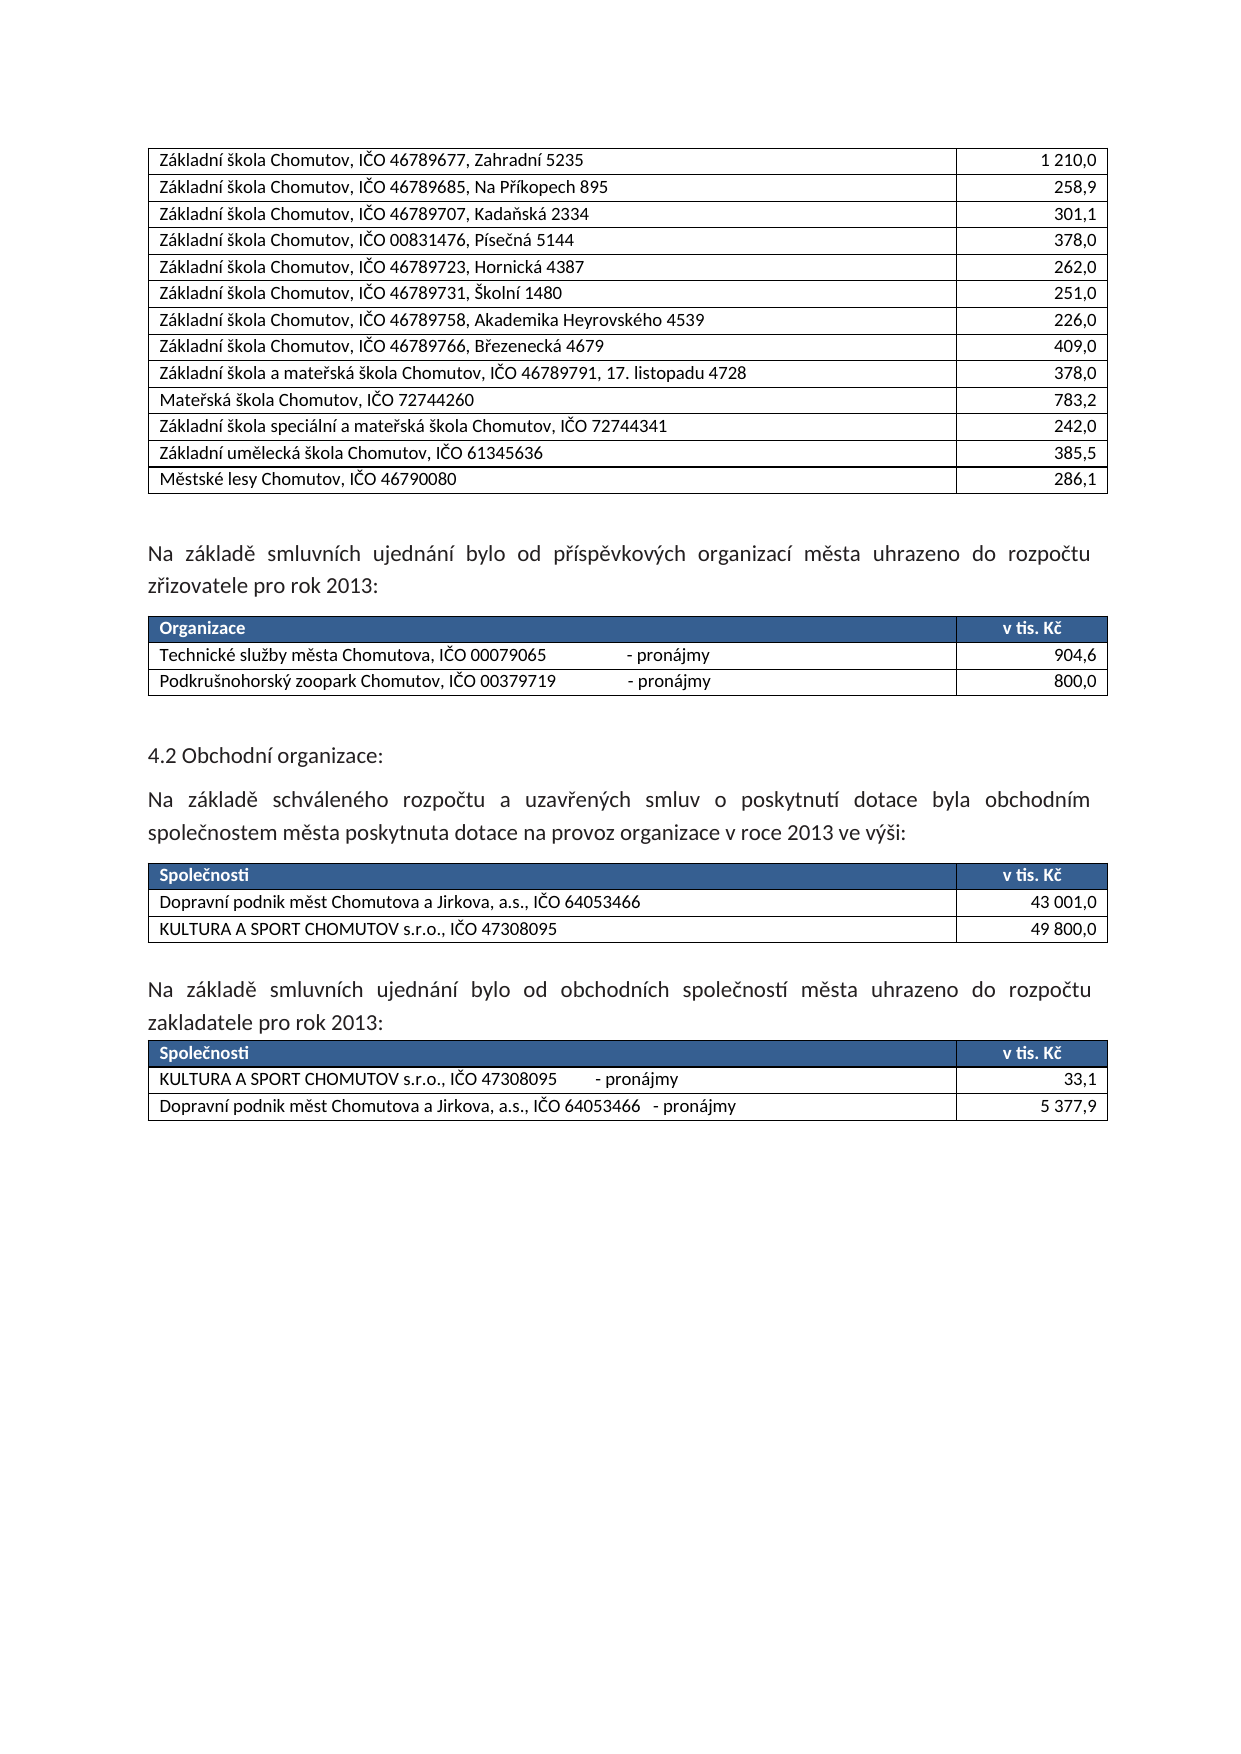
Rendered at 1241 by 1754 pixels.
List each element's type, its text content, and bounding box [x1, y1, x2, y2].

table_cell 242,0 [957, 414, 1107, 440]
table_cell 904,6 [957, 643, 1107, 669]
table_header Organizace [149, 617, 956, 642]
table_cell 378,0 [957, 228, 1107, 254]
text Na základě smluvních ujednání bylo od obchodních společností města uhrazeno do rozpočtu zakladatele pro rok 2013: [148, 975, 1093, 1036]
table_cell Základní škola a mateřská škola Chomutov, IČO 46789791, 17. listopadu 4728 [149, 361, 956, 387]
table_cell 301,1 [957, 202, 1107, 227]
table_cell Základní škola Chomutov, IČO 46789766, Březenecká 4679 [149, 335, 956, 360]
table_cell 378,0 [957, 361, 1107, 387]
table_cell 1 210,0 [957, 149, 1107, 174]
table_header Společnosti [149, 864, 956, 889]
table_cell 49 800,0 ,0,8 [957, 917, 1107, 942]
table_cell KULTURA A SPORT CHOMUTOV s.r.o., IČO 47308095 [149, 917, 956, 942]
table_cell 262,0 [957, 255, 1107, 280]
table_cell Základní škola Chomutov, IČO 46789723, Hornická 4387 [149, 255, 956, 280]
table_cell 5 377,9 [957, 1094, 1107, 1119]
table_cell 226,0 [957, 308, 1107, 333]
table_header Společnosti [149, 1041, 956, 1066]
table_cell Technické služby města Chomutova, IČO 00079065 - pronájmy [149, 643, 956, 669]
table_cell Základní škola speciální a mateřská škola Chomutov, IČO 72744341 [149, 414, 956, 440]
table_cell 286,1 [957, 468, 1107, 493]
table_cell 385,5 [957, 441, 1107, 466]
table_cell Základní škola Chomutov, IČO 00831476, Písečná 5144 [149, 228, 956, 254]
table_cell 258,9 [957, 175, 1107, 201]
table_cell Dopravní podnik měst Chomutova a Jirkova, a.s., IČO 64053466 - pronájmy [149, 1094, 956, 1119]
table_cell 800,0 [957, 670, 1107, 695]
table_cell Základní škola Chomutov, IČO 46789731, Školní 1480 [149, 281, 956, 307]
text 4.2 Obchodní organizace: [148, 741, 1093, 769]
table_header v tis. Kč [957, 617, 1107, 642]
table_cell Městské lesy Chomutov, IČO 46790080 [149, 468, 956, 493]
table_cell 43 001,0 [957, 890, 1107, 916]
table_header v tis. Kč [957, 864, 1107, 889]
table_cell 251,0 [957, 281, 1107, 307]
table_cell Základní umělecká škola Chomutov, IČO 61345636 [149, 441, 956, 466]
text Na základě schváleného rozpočtu a uzavřených smluv o poskytnutí dotace byla obchodním společnostem města poskytnuta dotace na provoz organizace v roce 2013 ve výši: [148, 786, 1093, 846]
text Na základě smluvních ujednání bylo od příspěvkových organizací města uhrazeno do rozpočtu zřizovatele pro rok 2013: [148, 539, 1093, 599]
table_header v tis. Kč [957, 1041, 1107, 1066]
table_cell 783,2 [957, 388, 1107, 413]
table_cell 33,1 [957, 1068, 1107, 1093]
table_cell Základní škola Chomutov, IČO 46789685, Na Příkopech 895 [149, 175, 956, 201]
table_cell Základní škola Chomutov, IČO 46789758, Akademika Heyrovského 4539 [149, 308, 956, 333]
table_cell Základní škola Chomutov, IČO 46789707, Kadaňská 2334 [149, 202, 956, 227]
table_cell Mateřská škola Chomutov, IČO 72744260 [149, 388, 956, 413]
table_cell Základní škola Chomutov, IČO 46789677, Zahradní 5235 [149, 149, 956, 174]
table_cell Dopravní podnik měst Chomutova a Jirkova, a.s., IČO 64053466 [149, 890, 956, 916]
table_cell Podkrušnohorský zoopark Chomutov, IČO 00379719 - pronájmy [149, 670, 956, 695]
table_cell 409,0 [957, 335, 1107, 360]
table_cell KULTURA A SPORT CHOMUTOV s.r.o., IČO 47308095 - pronájmy [149, 1068, 956, 1093]
